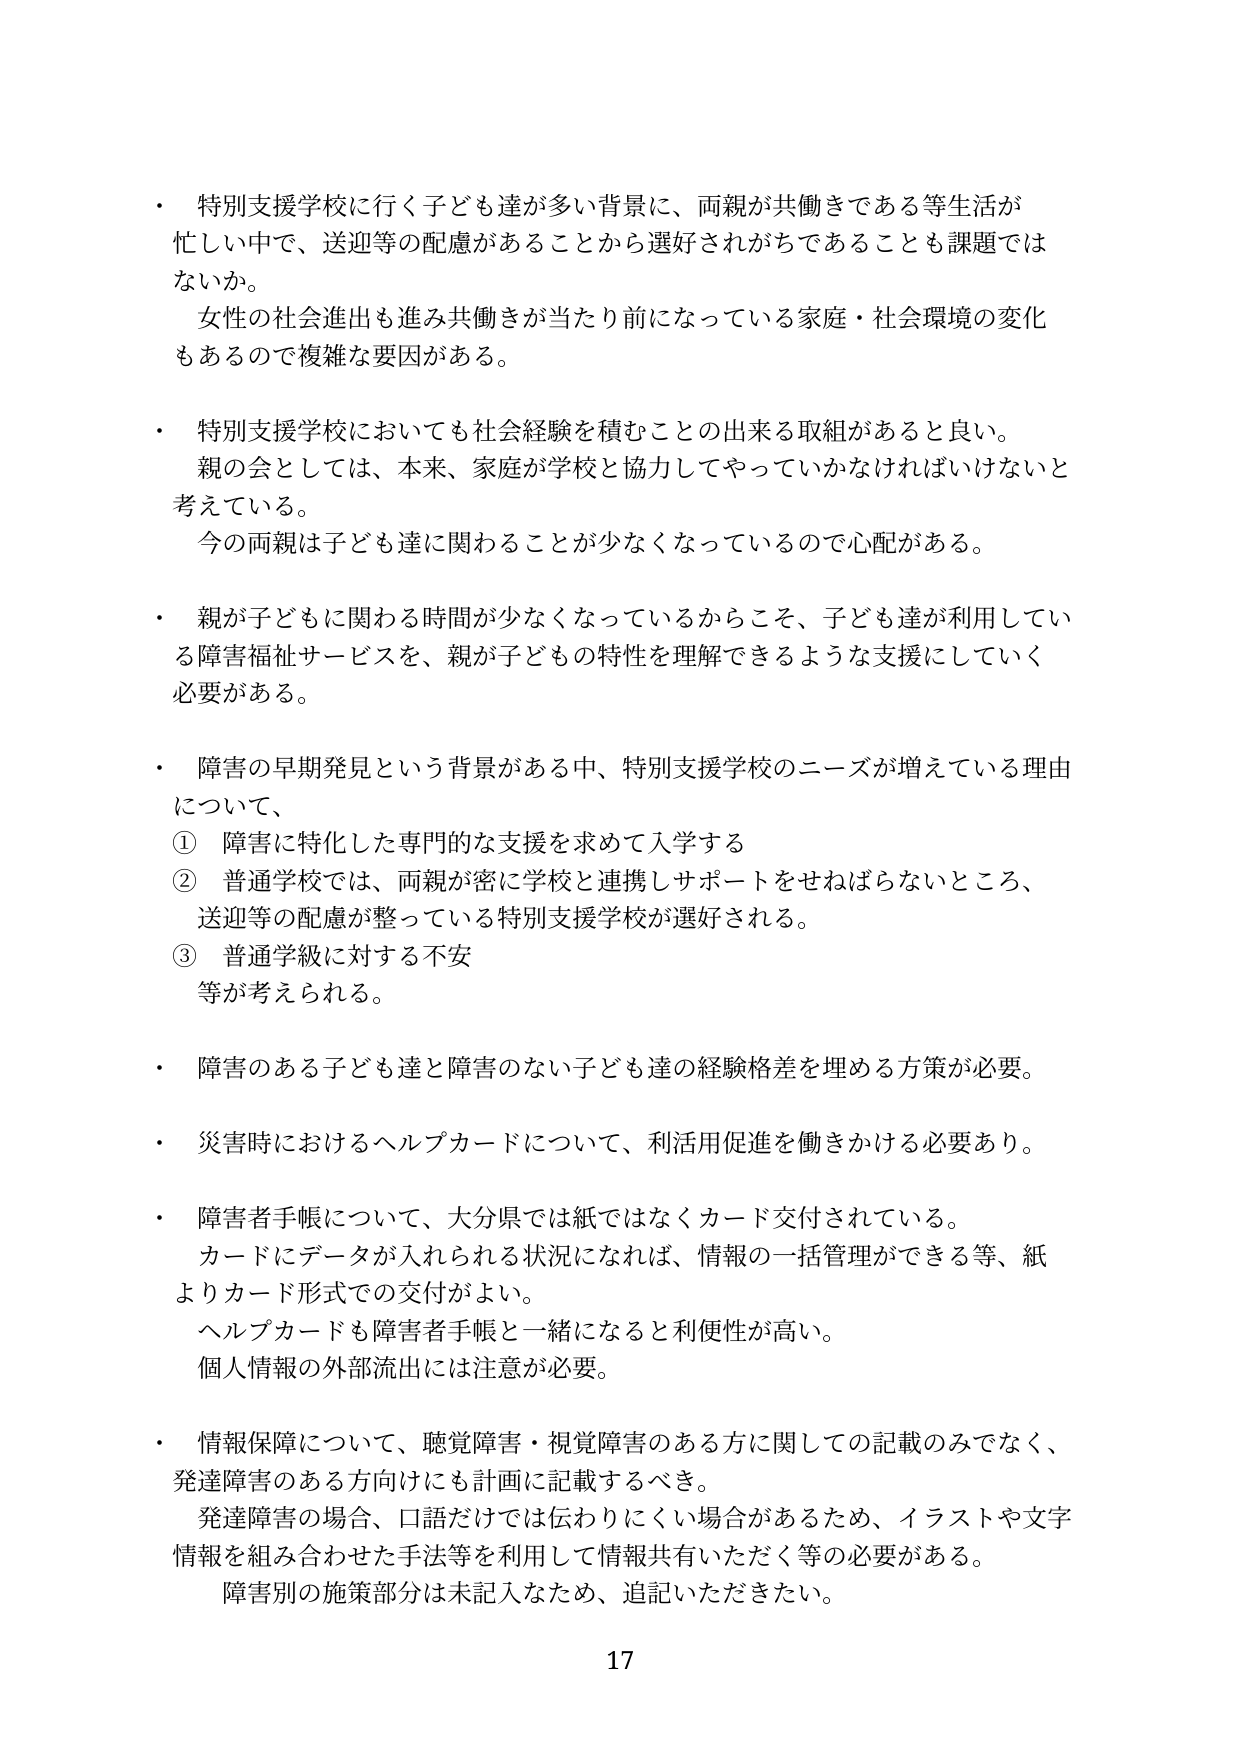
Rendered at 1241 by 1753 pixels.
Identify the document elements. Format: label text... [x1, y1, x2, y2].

text 今の両親は子ども達に関わることが少なくなっているので心配がある。 [148, 523, 1092, 560]
text 等が考えられる。 [148, 973, 1092, 1010]
text 親の会としては、本来、家庭が学校と協力してやっていかなければいけないと [148, 448, 1092, 485]
text 発達障害のある方向けにも計画に記載するべき。 [148, 1460, 1092, 1498]
text 送迎等の配慮が整っている特別支援学校が選好される。 [148, 898, 1092, 935]
text 忙しい中で、送迎等の配慮があることから選好されがちであることも課題では [148, 223, 1092, 260]
text カードにデータが入れられる状況になれば、情報の一括管理ができる等、紙 [148, 1235, 1092, 1273]
text ③ 普通学級に対する不安 [148, 935, 1092, 973]
text ・ 情報保障について、聴覚障害・視覚障害のある方に関しての記載のみでなく、 [148, 1423, 1092, 1460]
text ・ 特別支援学校に行く子ども達が多い背景に、両親が共働きである等生活が [148, 185, 1092, 223]
text ・ 障害者手帳について、大分県では紙ではなくカード交付されている。 [148, 1198, 1092, 1235]
text ・ 特別支援学校においても社会経験を積むことの出来る取組があると良い。 [148, 410, 1092, 448]
text ないか。 [148, 260, 1092, 298]
text ・ 障害のある子ども達と障害のない子ども達の経験格差を埋める方策が必要。 [148, 1048, 1092, 1085]
text 女性の社会進出も進み共働きが当たり前になっている家庭・社会環境の変化 [148, 298, 1092, 335]
text ・ 障害の早期発見という背景がある中、特別支援学校のニーズが増えている理由 [148, 748, 1092, 785]
text 障害別の施策部分は未記入なため、追記いただきたい。 [148, 1573, 1092, 1610]
text 必要がある。 [148, 673, 1092, 710]
text 考えている。 [148, 485, 1092, 523]
text 個人情報の外部流出には注意が必要。 [148, 1348, 1092, 1385]
text 発達障害の場合、口語だけでは伝わりにくい場合があるため、イラストや文字 [148, 1498, 1092, 1535]
text ② 普通学校では、両親が密に学校と連携しサポートをせねばらないところ、 [148, 860, 1092, 898]
text る障害福祉サービスを、親が子どもの特性を理解できるような支援にしていく [148, 635, 1092, 673]
text について、 [148, 785, 1092, 823]
text ・ 親が子どもに関わる時間が少なくなっているからこそ、子ども達が利用してい [148, 598, 1092, 635]
text よりカード形式での交付がよい。 [148, 1273, 1092, 1310]
text もあるので複雑な要因がある。 [148, 335, 1092, 373]
text 情報を組み合わせた手法等を利用して情報共有いただく等の必要がある。 [148, 1535, 1092, 1573]
text ・ 災害時におけるヘルプカードについて、利活用促進を働きかける必要あり。 [148, 1123, 1092, 1160]
text ヘルプカードも障害者手帳と一緒になると利便性が高い。 [148, 1310, 1092, 1348]
text ① 障害に特化した専門的な支援を求めて入学する [148, 823, 1092, 860]
